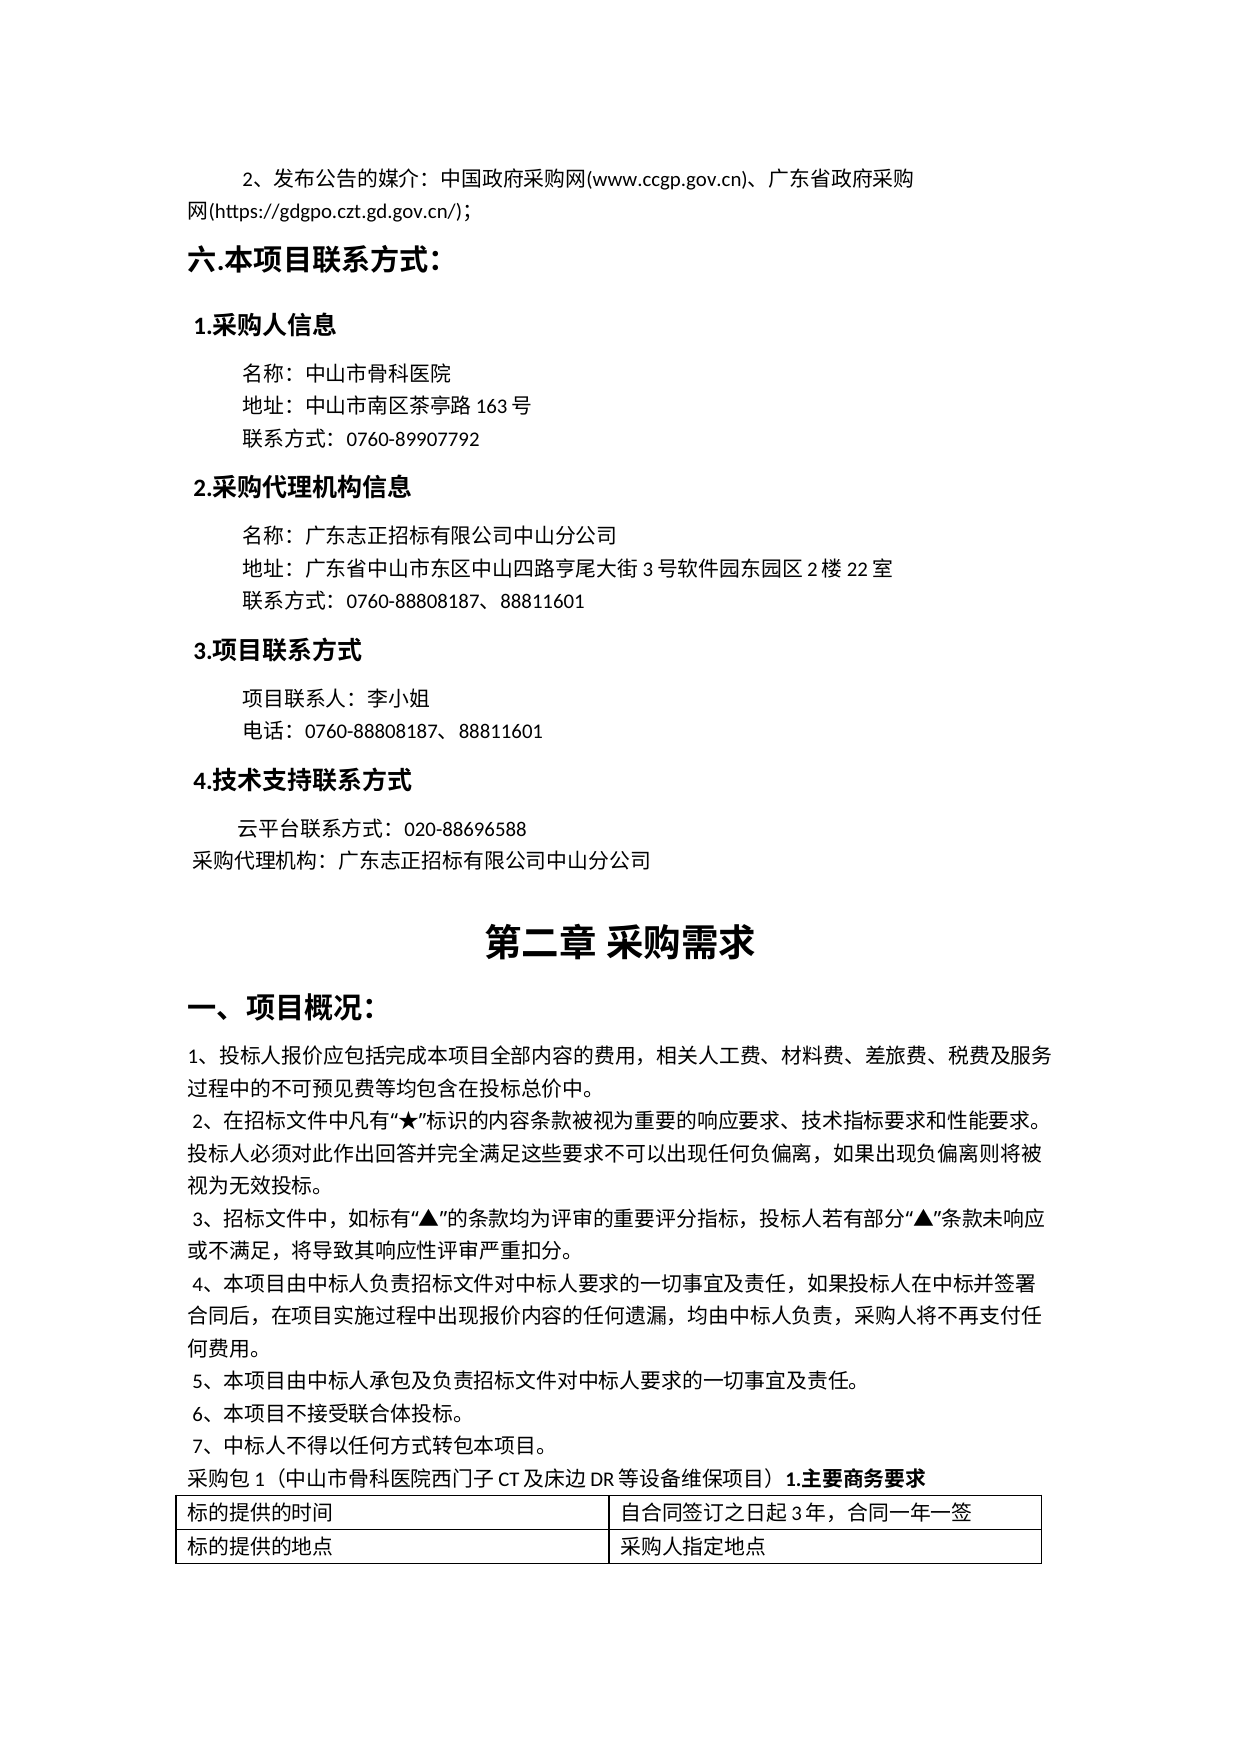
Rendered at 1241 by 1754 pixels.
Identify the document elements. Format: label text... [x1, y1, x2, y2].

table_cell 采购人指定地点 [610, 1530, 1041, 1563]
text 项目联系人：李小姐 [187, 682, 1053, 714]
text 联系方式：0760-88808187、88811601 [187, 584, 1053, 617]
text 采购代理机构：广东志正招标有限公司中山分公司 [187, 844, 1053, 877]
text 电话：0760-88808187、88811601 [187, 714, 1053, 747]
table_header 标的提供的时间 [177, 1496, 608, 1528]
text 六.本项目联系方式： [187, 227, 1053, 292]
text 云平台联系方式：020-88696588 [187, 812, 1053, 844]
text 采购包1（中山市骨科医院西门子CT及床边DR等设备维保项目）1.主要商务要求 [187, 1462, 1053, 1494]
text 1.采购人信息 [187, 292, 1053, 357]
text 一、项目概况： [187, 974, 1053, 1039]
text 2、发布公告的媒介：中国政府采购网(www.ccgp.gov.cn)、广东省政府采购网(https://gdgpo.czt.gd.gov.cn/)； [187, 162, 1053, 227]
text 名称：广东志正招标有限公司中山分公司 [187, 519, 1053, 552]
table_header 自合同签订之日起3年，合同一年一签 [610, 1496, 1041, 1528]
text 地址：中山市南区茶亭路163号 [187, 389, 1053, 422]
text 第二章 采购需求 [187, 909, 1053, 974]
text 2.采购代理机构信息 [187, 454, 1053, 519]
text 地址：广东省中山市东区中山四路亨尾大街3号软件园东园区2楼22室 [187, 552, 1053, 584]
text 4.技术支持联系方式 [187, 747, 1053, 812]
text 1、投标人报价应包括完成本项目全部内容的费用，相关人工费、材料费、差旅费、税费及服务过程中的不可预见费等均包含在投标总价中。 2、在招标文件中凡有“★”标识的内容条款被视为重要的响应要求、技术指标要求和性能要求。投标人必须对此作出回答并完全满足这些要求不可以出现任何负偏离，如果出现负偏离则将被视为无效投标。 3、招标文件中，如标有“▲”的条款均为评审的重要评分指标，投标人若有部分“▲”条款未响应或不满足，将导致其响应性评审严重扣分。 4、本项目由中标人负责招标文件对中标人要求的一切事宜及责任，如果投标人在中标并签署合同后，在项目实施过程中出现报价内容的任何遗漏，均由中标人负责，采购人将不再支付任何费用。 5、本项目由中标人承包及负责招标文件对中标人要求的一切事宜及责任。 6、本项目不接受联合体投标。 7、中标人不得以任何方式转包本项目。 [187, 1039, 1053, 1462]
text 联系方式：0760-89907792 [187, 422, 1053, 454]
table_cell 标的提供的地点 [177, 1530, 608, 1563]
text 3.项目联系方式 [187, 617, 1053, 682]
text 名称：中山市骨科医院 [187, 357, 1053, 389]
